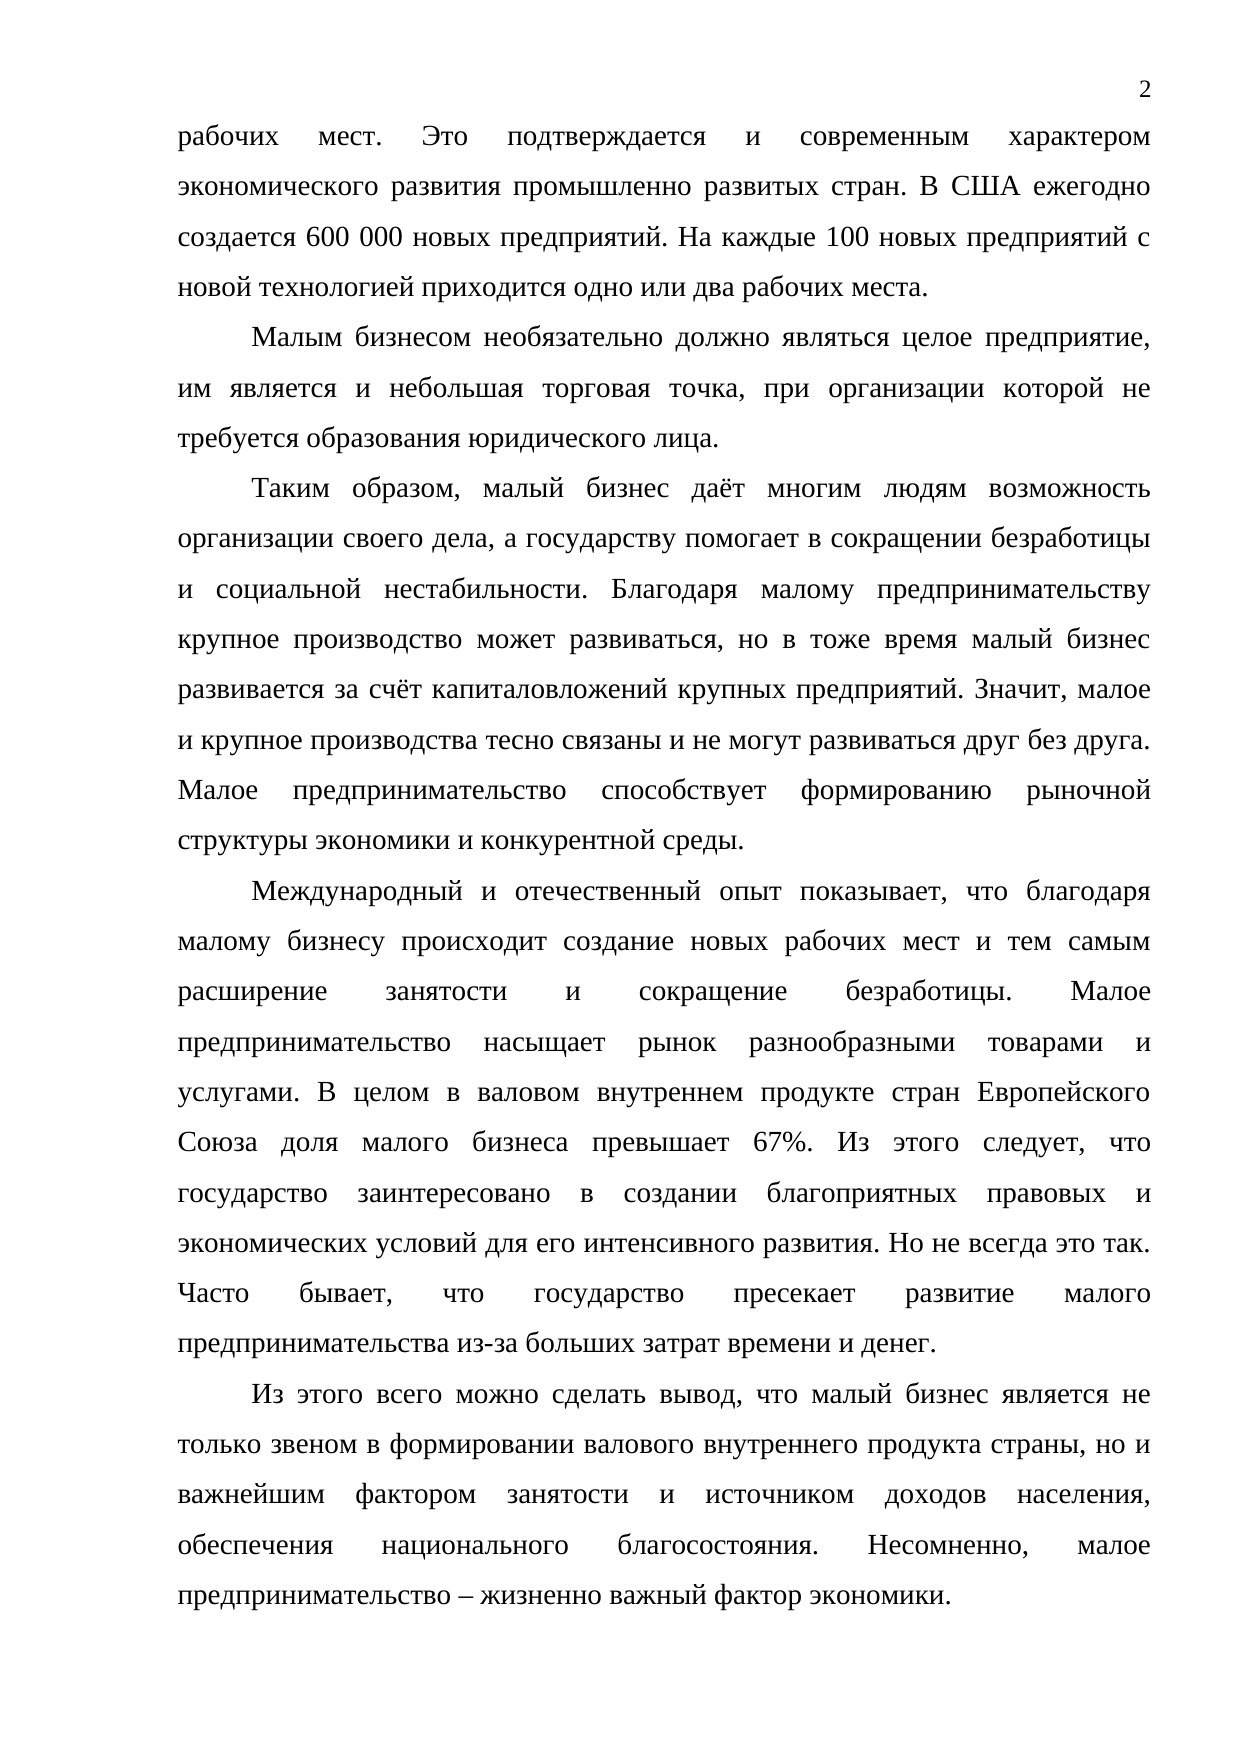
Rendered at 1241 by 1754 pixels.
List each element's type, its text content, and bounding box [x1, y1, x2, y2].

text Таким образом, малый бизнес даёт многим людям возможность организации своего дела, а государству помогает в сокращении безработицы и социальной нестабильности. Благодаря малому предпринимательству крупное производство может развиваться, но в тоже время малый бизнес развивается за счёт капиталовложений крупных предприятий. Значит, малое и крупное производства тесно связаны и не могут развиваться друг без друга. Малое предпринимательство способствует формированию рыночной структуры экономики и конкурентной среды. [177, 470, 1152, 856]
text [177, 118, 1152, 303]
text Из этого всего можно сделать вывод, что малый бизнес является не только звеном в формировании валового внутреннего продукта страны, но и важнейшим фактором занятости и источником доходов населения, обеспечения национального благосостояния. Несомненно, малое предпринимательство – жизненно важный фактор экономики. [177, 1376, 1152, 1611]
text Малым бизнесом необязательно должно являться целое предприятие, им является и небольшая торговая точка, при организации которой не требуется образования юридического лица. [177, 319, 1152, 453]
text Международный и отечественный опыт показывает, что благодаря малому бизнесу происходит создание новых рабочих мест и тем самым расширение занятости и сокращение безработицы. Малое предпринимательство насыщает рынок разнообразными товарами и услугами. В целом в валовом внутреннем продукте стран Европейского Союза доля малого бизнеса превышает 67%. Из этого следует, что государство заинтересовано в создании благоприятных правовых и экономических условий для его интенсивного развития. Но не всегда это так. Часто бывает, что государство пресекает развитие малого предпринимательства из-за больших затрат времени и денег. [177, 873, 1152, 1359]
